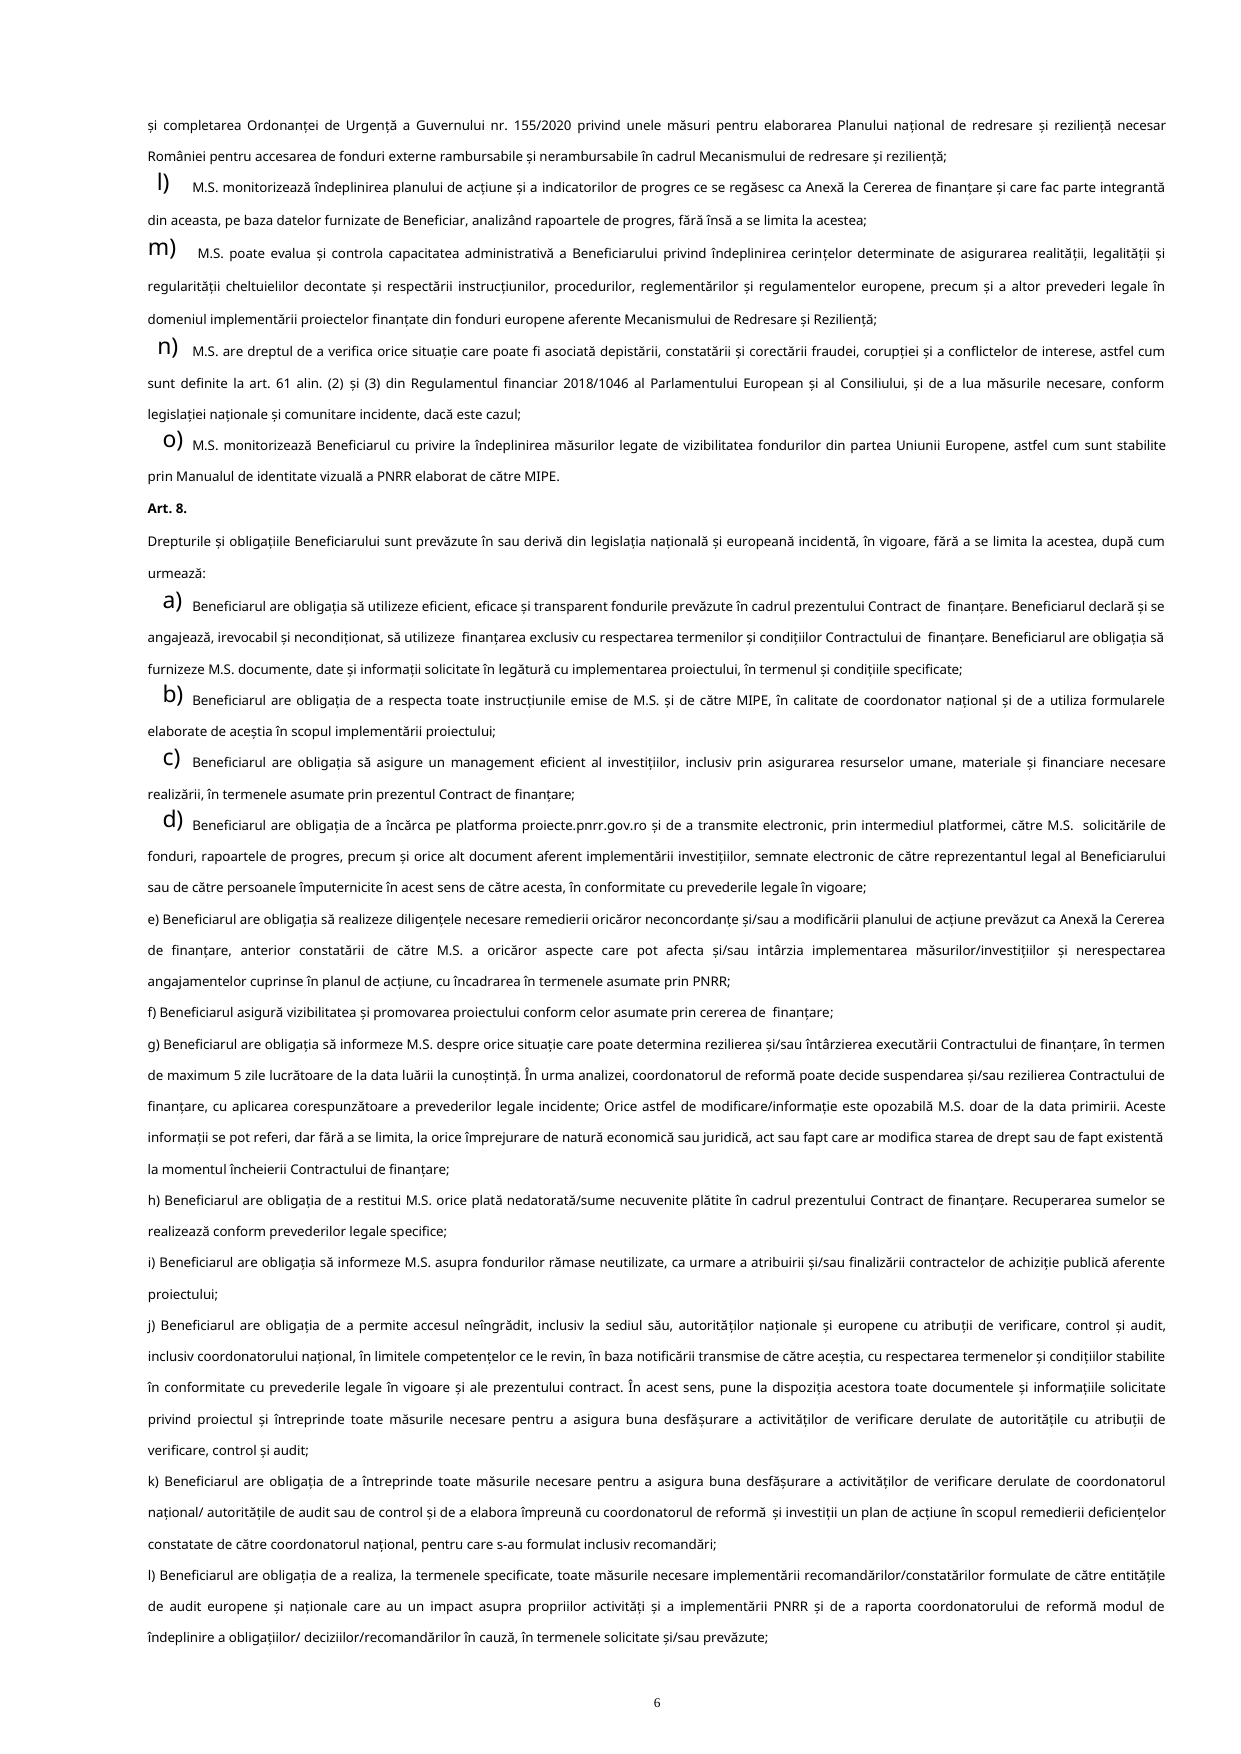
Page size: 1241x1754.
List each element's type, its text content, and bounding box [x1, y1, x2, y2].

text Drepturile și obligațiile Beneficiarului sunt prevăzute în sau derivă din legislația națională și europeană incidentă, în vigoare, fără a se limita la acestea, după cum urmează: [147, 519, 1167, 583]
text f) Beneficiarul asigură vizibilitatea și promovarea proiectului conform celor asumate prin cererea de finanțare; [147, 991, 1167, 1022]
list Beneficiarul are obligația să utilizeze eficient, eficace și transparent fondurile prevăzute în cadrul prezentului Contract de finanțare. Beneficiarul declară și se angajează, irevocabil și necondiționat, să utilizeze finanțarea exclusiv cu respectarea termenilor și condițiilor Contractului de finanțare. Beneficiarul are obligația să furnizeze M.S.informații solicitate în legătură cu implementarea proiectului, în termenul și condițiile specificate; [147, 584, 1167, 678]
text i) Beneficiarul are obligația să informeze M.S. asupra fondurilor rămase neutilizate, ca urmare a atribuirii și/sau finalizării contractelor de achiziție publică aferente proiectului; [148, 1241, 1167, 1303]
list M.S. poate evalua și controla capacitatea administrativă a Beneficiarului privind îndeplinirea cerinţelor determinate de asigurarea realităţii, legalităţii și regularităţii cheltuielilor decontate şi respectării instrucţiunilor, procedurilor, reglementărilor și regulamentelor europene, precum și a altor prevederi legale în domeniul implementării proiectelor finanţate din fonduri europene aferente Mecanismului de Redresare și Reziliență; [147, 231, 1167, 328]
list Beneficiarul are obligația de a respecta toate instrucțiunile emise de M.S. și de către MIPE, în calitate de coordonator național și de a utiliza formularele elaborate de aceștia în scopul implementării proiectului; [147, 678, 1167, 741]
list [147, 103, 1167, 166]
list indicatorilor de progres ce se regăsesc ca Anexă la Cererea de finanțare și care fac parte integrantă din aceasta, pe baza datelor furnizate de Beneficiar, analizând rapoartele de progres, fără însă a se limita la acestea; [147, 166, 1167, 230]
list monitorizează Beneficiarul cu privire la îndeplinirea măsurilor legate de vizibilitatea fondurilor din partea Uniunii Europene, astfel cum sunt stabilite prin Manualul de identitate vizuală a PNRR elaborat de către MIPE. [147, 423, 1167, 486]
text j) Beneficiarul are obligația de a permite accesul neîngrădit, inclusiv la sediul său, autorităţilor naţionale și europene cu atribuţii de verificare, control şi audit,, în limitele competenţelor ce le revin, în baza notificării transmise de către aceștia, cu respectarea termenelor și condiţiilor stabilite în conformitate cu prevederile legale în vigoare şi ale prezentului contract. În acest sens, pune la dispoziţia acestora toate documentele și informațiile solicitate privind proiectul și întreprinde toate măsurile necesare pentru a asigura buna desfăşurare a activităţilor de verificare derulate de autoritățile cu atribuții de verificare, control şi audit; [148, 1303, 1167, 1459]
text l) Beneficiarul are obligația de a realiza, la termenele specificate, toate măsurile necesare implementării recomandărilor/constatărilor formulate de către entitățile de audit europene și naționale care au un impact asupra propriilor activități și a implementării PNRR și de a raporta coordonatorului de reformă modul de îndeplinire a obligațiilor/ deciziilor/recomandărilor în cauză, în termenele solicitate și/sau prevăzute; [148, 1553, 1167, 1647]
list Beneficiarul are obligația să asigure un management eficient al investițiilor, inclusiv prin asigurarea resurselor umane, materiale și financiare necesare realizării, în termenele asumate prin prezentul Contract de finanțare; [147, 741, 1167, 803]
list are dreptul de a verifica orice situație care poate fi asociată depistării, constatării și corectării fraudei, corupției și a conflictelor de interese, astfel cum sunt definite la art. 61 alin. (2) și (3) din Regulamentul financiar 2018/1046 al Parlamentului European și al Consiliului, și de a lua măsurile necesare, conform legislației naționale și comunitare incidente, dacă este cazul; [147, 330, 1167, 423]
text Art. 8. [147, 486, 1167, 517]
text g) Beneficiarul are obligația să informeze M.S. despre orice situație care poate determina rezilierea și/sau întârzierea executării Contractului de finanțare, în termen de maximum 5 zile lucrătoare de la data luării la cunoștință. În urma analizei, coordonatorul de reformă poate decide suspendarea și/sau rezilierea Contractului de finanțare, cu aplicarea corespunzătoare a prevederilor legale incidente; Orice astfel de modificare/informație este opozabilă M.S. doar de la data primirii. Aceste informații se pot referi, dar fără a se limita, la orice împrejurare de natură economică sau juridică, act sau fapt care ar modifica starea de drept sau de fapt existentă la momentul încheierii Contractului de finanțare; [147, 1022, 1167, 1178]
text Beneficiarul are obligația să realizeze diligențele necesare remedierii oricăror neconcordanțe și/sau a modificării planului de acțiune prevăzut ca Anexă la Cererea de finanțare, anterior constatării de către M.S. a oricăror aspecte care pot afecta și/sau intârzia implementarea măsurilor/investițiilor și nerespectarea angajamentelor cuprinse în planul de acțiune, cu încadrarea în termenele asumate prin PNRR; [147, 897, 1167, 991]
text k) Beneficiarul are obligația de a întreprinde toate măsurile necesare pentru a asigura buna desfășurare a activităților de verificare derulate de coordonatorul național/ autoritățile de audit sau de control și de a elabora împreună cu coordonatorul de reformă un plan de acțiune în scopul remedierii deficiențelor constatate de către coordonatorul național, pentru care s-au formulat inclusiv recomandări; [148, 1459, 1167, 1553]
text h) Beneficiarul are obligația de a restitui M.S. orice plată nedatorată/sume necuvenite plătite în cadrul prezentului Contract de finanțare. Recuperarea sumelor se realizează conform prevederilor legale specifice; [148, 1178, 1167, 1241]
list Beneficiarul are obligația de a încărca pe platforma proiecte.pnrr.gov.ro și de a transmite electronic, prin intermediul platformei, către M.S. solicitările de fonduri, rapoartele de progres, precum și orice alt document aferent implementării investițiilor, semnate electronic de către reprezentantul legal al Beneficiarului sau de către persoanele împuternicite în acest sens de către acesta, în conformitate cu prevederile legale în vigoare; [147, 803, 1167, 897]
